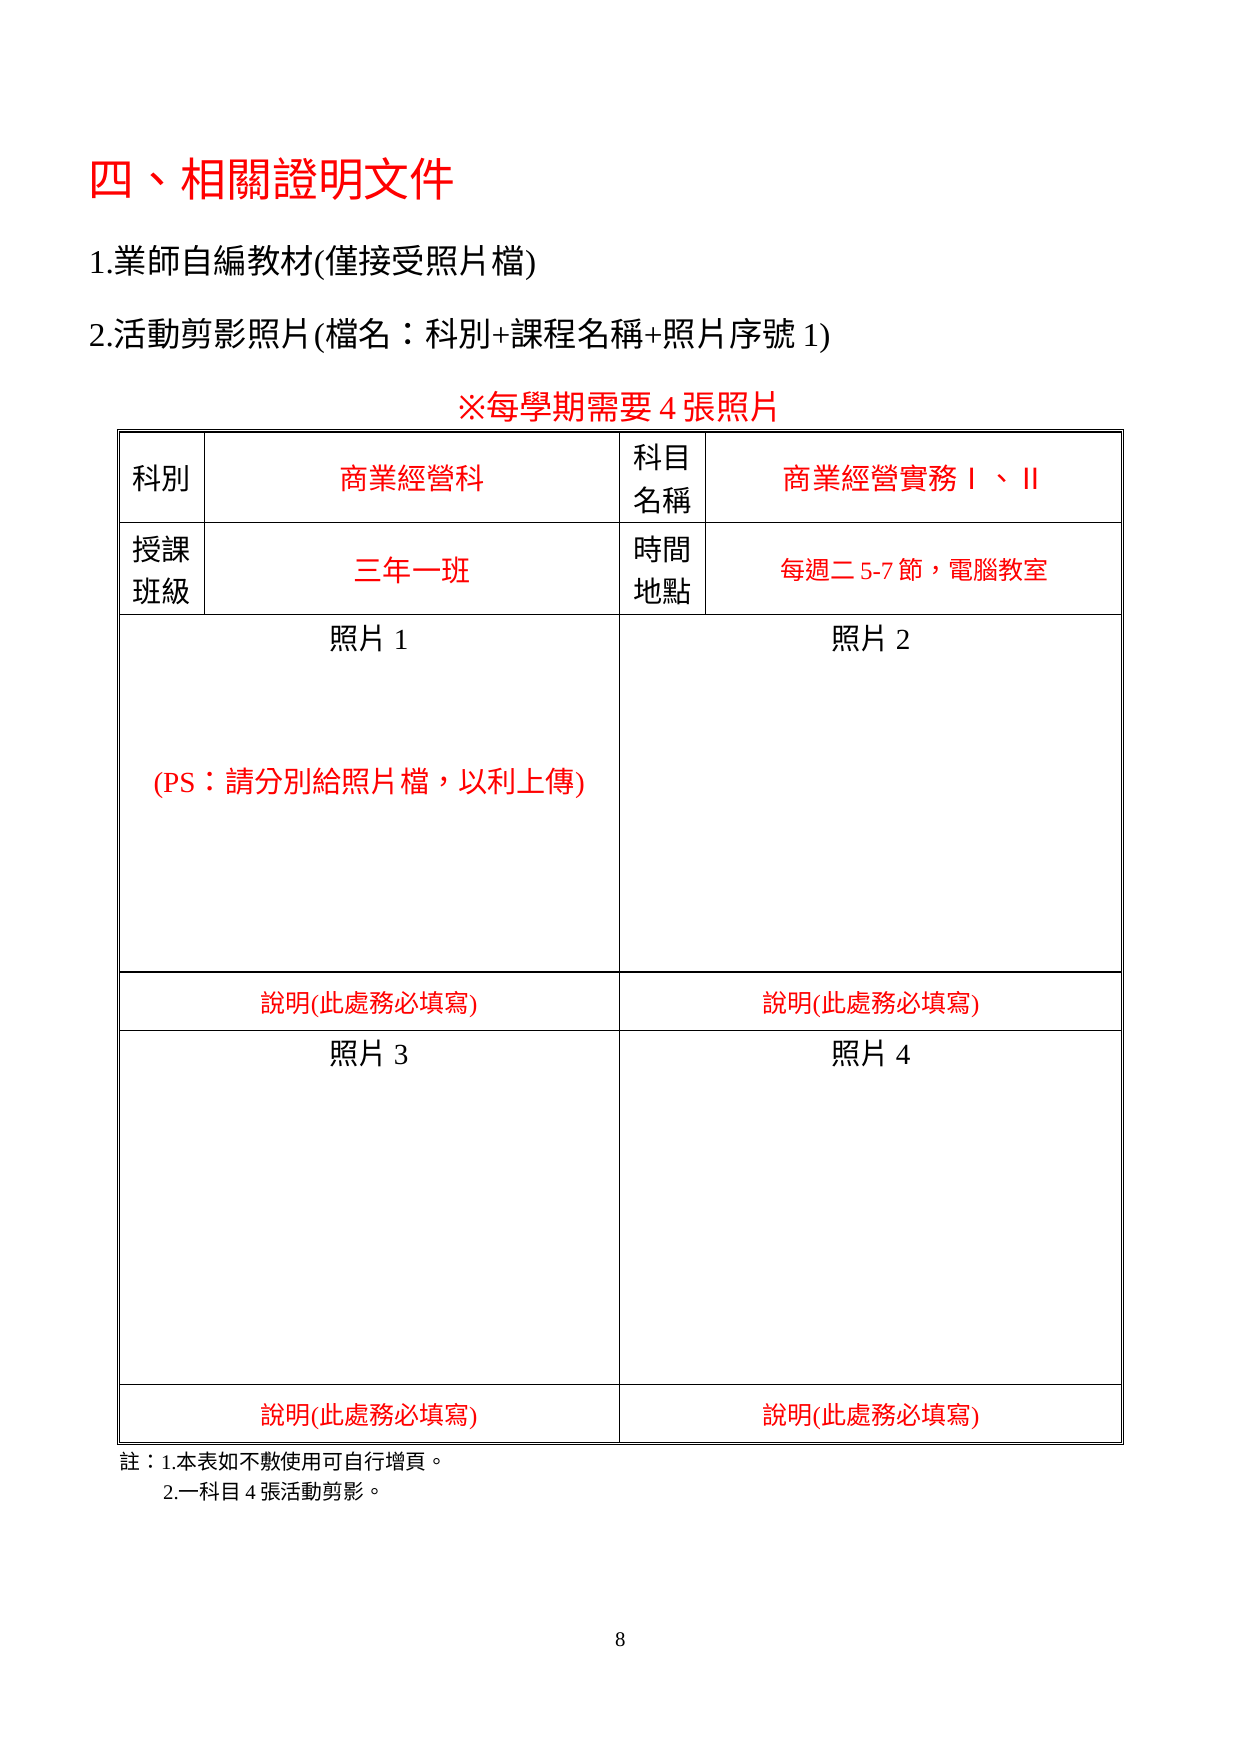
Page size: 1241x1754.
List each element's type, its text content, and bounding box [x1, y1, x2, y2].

text 2.一科目4張活動剪影。 [119, 1475, 1152, 1506]
table_cell 說明(此處務必填寫) [120, 1385, 619, 1442]
table_header 商業經營實務Ⅰ、Ⅱ [706, 433, 1121, 522]
table_cell 說明(此處務必填寫) [120, 973, 619, 1030]
table_cell 時間 地點 [620, 523, 705, 614]
table_header 科目名稱 [620, 433, 705, 522]
table_cell 照片3 [120, 1031, 619, 1384]
table_cell 說明(此處務必填寫) [620, 1385, 1121, 1442]
text ※每學期需要4張照片 [89, 381, 1152, 429]
table_cell 三年一班 [205, 523, 619, 614]
table_cell 授課班級 [120, 523, 204, 614]
table_cell 說明(此處務必填寫) [620, 973, 1121, 1030]
table_cell 每週二5-7節，電腦教室 [706, 523, 1121, 614]
table_cell 照片4 [620, 1031, 1121, 1384]
table_cell 照片1 (PS：請分別給照片檔，以利上傳) [120, 615, 619, 971]
table_cell 照片2 [620, 615, 1121, 971]
text 四、相關證明文件 [89, 143, 1152, 209]
table_header 科別 [120, 433, 204, 522]
table_header 商業經營科 [205, 433, 619, 522]
text 註：1.本表如不敷使用可自行增頁。 [119, 1445, 1152, 1475]
text 2.活動剪影照片(檔名：科別+課程名稱+照片序號1) [89, 308, 1152, 356]
text 1.業師自編教材(僅接受照片檔) [89, 234, 1152, 283]
